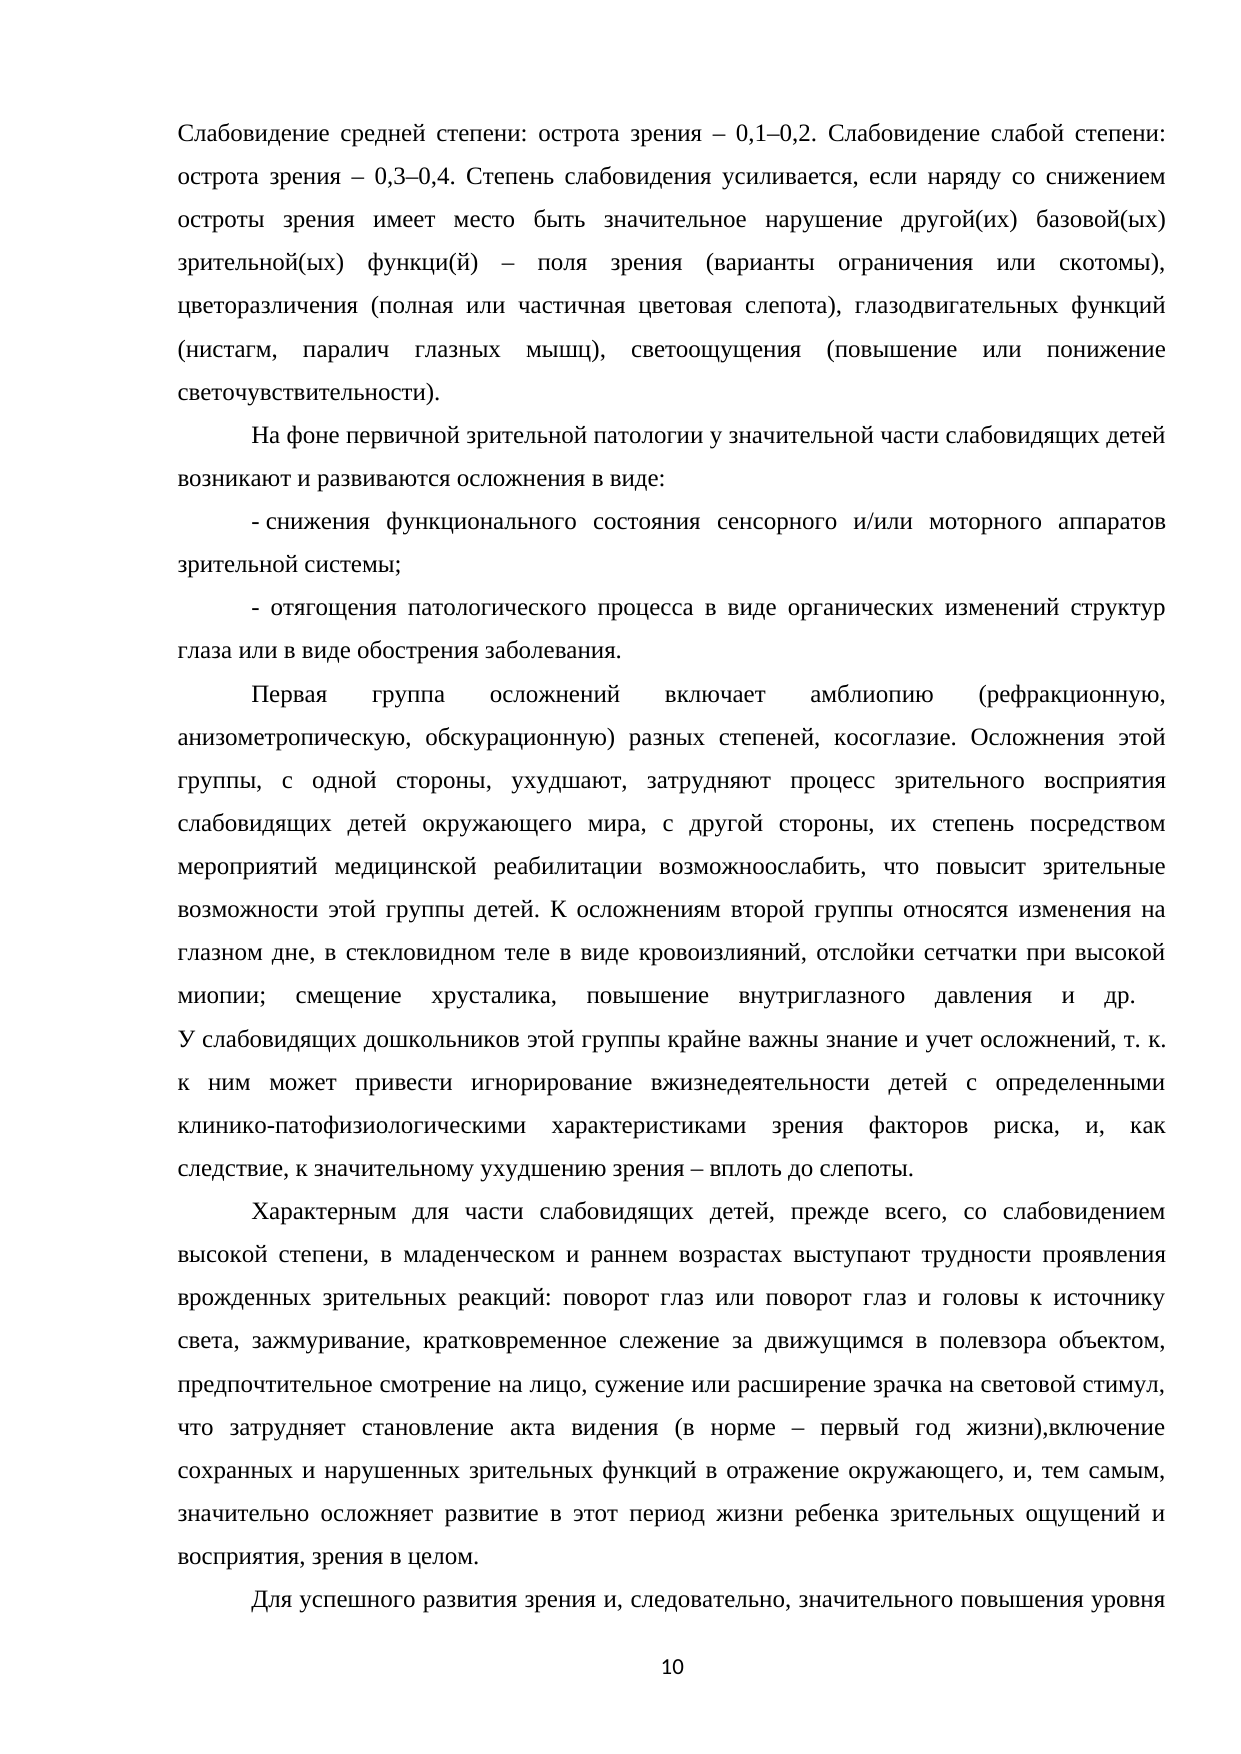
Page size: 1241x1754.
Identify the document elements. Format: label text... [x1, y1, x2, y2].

text Характерным для части слабовидящих детей, прежде всего, со слабовидением высокой степени, в младенческом и раннем возрастах выступают трудности проявления врожденных зрительных реакций: поворот глаз или поворот глаз и головы к источнику света, зажмуривание, кратковременное слежение за движущимся в полевзора объектом, предпочтительное смотрение на лицо, сужение или расширение зрачка на световой стимул, что затрудняет становление акта видения (в норме – первый год жизни),включение сохранных и нарушенных зрительных функций в отражение окружающего, и, тем самым, значительно осложняет развитие в этот период жизни ребенка зрительных ощущений и восприятия, зрения в целом. [177, 1196, 1167, 1570]
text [177, 1584, 1167, 1613]
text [177, 118, 1167, 406]
text - отягощения патологического процесса в виде органических изменений структур глаза или в виде обострения заболевания. [177, 592, 1167, 664]
text Первая группа осложнений включает амблиопию (рефракционную, анизометропическую, обскурационную) разных степеней, косоглазие. Осложнения этой группы, с одной стороны, ухудшают, затрудняют процесс зрительного восприятия слабовидящих детей окружающего мира, с другой стороны, их степень посредством мероприятий медицинской реабилитации возможноослабить, что повысит зрительные возможности этой группы детей. К осложнениям второй группы относятся изменения на глазном дне, в стекловидном теле в виде кровоизлияний, отслойки сетчатки при высокой миопии; смещение хрусталика, повышение внутриглазного давления и др. У слабовидящих дошкольников этой группы крайне важны знание и учет осложнений, т. к. к ним может привести игнорирование вжизнедеятельности детей с определенными клинико-патофизиологическими характеристиками зрения факторов риска, и, как следствие, к значительному ухудшению зрения – вплоть до слепоты. [177, 679, 1167, 1182]
text - снижения функционального состояния сенсорного и/или моторного аппаратов зрительной системы; [177, 506, 1167, 578]
text На фоне первичной зрительной патологии у значительной части слабовидящих детей возникают и развиваются осложнения в виде: [177, 420, 1167, 492]
